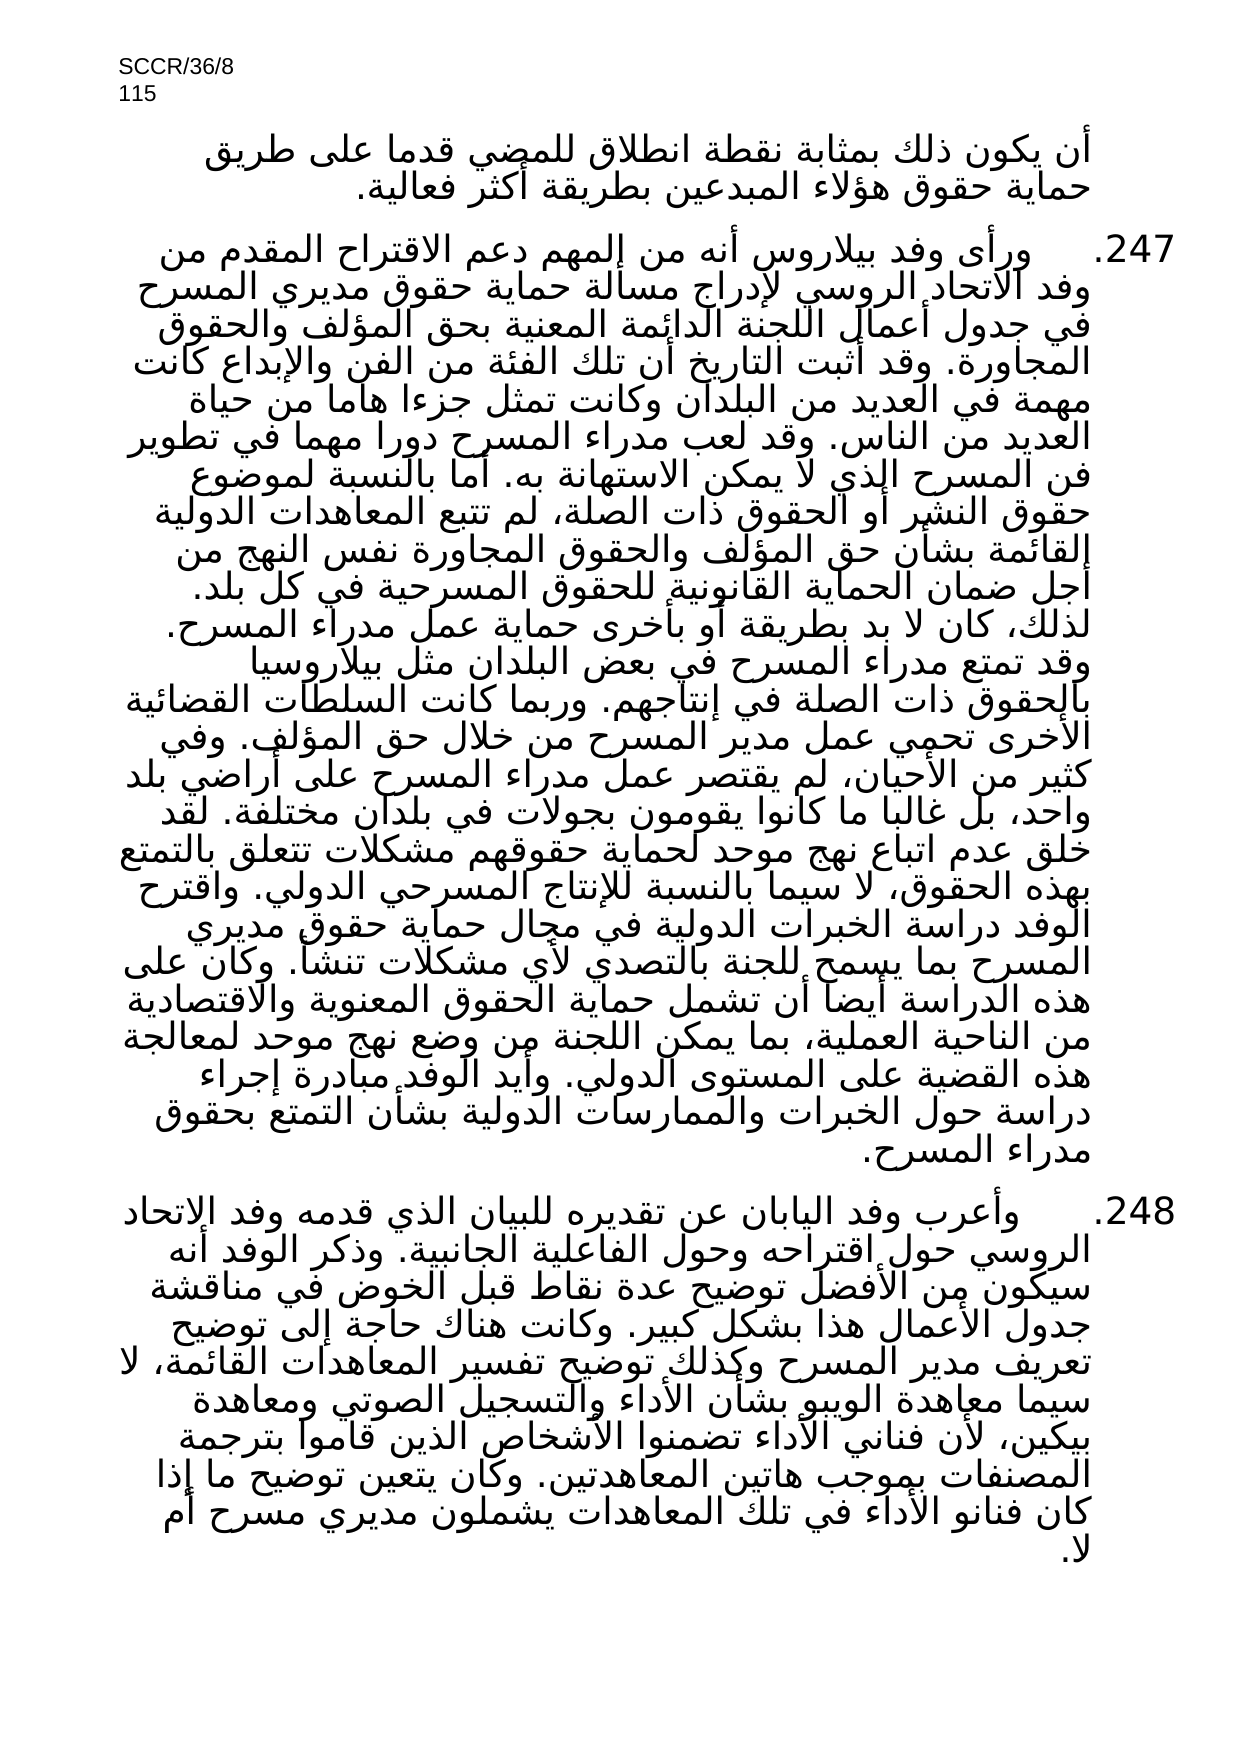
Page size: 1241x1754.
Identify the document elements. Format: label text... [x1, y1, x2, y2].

text ورأى وفد بيلاروس أنه من المهم دعم الاقتراح المقدم من وفد الاتحاد الروسي لإدراج مسألة حماية حقوق مديري المسرح في جدول أعمال اللجنة الدائمة المعنية بحق المؤلف والحقوق المجاورة. وقد أثبت التاريخ أن تلك الفئة من الفن والإبداع كانت مهمة في العديد من البلدان وكانت تمثل جزءا هاما من حياة العديد من الناس. وقد لعب مدراء المسرح دورا مهما في تطوير فن المسرح الذي لا يمكن الاستهانة به. أما بالنسبة لموضوع حقوق النشر أو الحقوق ذات الصلة، لم تتبع المعاهدات الدولية القائمة بشأن حق المؤلف والحقوق المجاورة نفس النهج من أجل ضمان الحماية القانونية للحقوق المسرحية في كل بلد. لذلك، كان لا بد بطريقة أو بأخرى حماية عمل مدراء المسرح. وقد تمتع مدراء المسرح في بعض البلدان مثل بيلاروسيا بالحقوق ذات الصلة في إنتاجهم. وربما كانت السلطات القضائية الأخرى تحمي عمل مدير المسرح من خلال حق المؤلف. وفي كثير من الأحيان، لم يقتصر عمل مدراء المسرح على أراضي بلد واحد، بل غالبا ما كانوا يقومون بجولات في بلدان مختلفة. لقد خلق عدم اتباع نهج موحد لحماية حقوقهم مشكلات تتعلق بالتمتع بهذه الحقوق، لا سيما بالنسبة للإنتاج المسرحي الدولي. واقترح الوفد دراسة الخبرات الدولية في مجال حماية حقوق مديري المسرح بما يسمح للجنة بالتصدي لأي مشكلات تنشأ. وكان على هذه الدراسة أيضا أن تشمل حماية الحقوق المعنوية والاقتصادية من الناحية العملية، بما يمكن اللجنة من وضع نهج موحد لمعالجة هذه القضية على المستوى الدولي. وأيد الوفد مبادرة إجراء دراسة حول الخبرات والممارسات الدولية بشأن التمتع بحقوق مدراء المسرح. [118, 232, 1092, 1170]
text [118, 132, 1092, 207]
text وأعرب وفد اليابان عن تقديره للبيان الذي قدمه وفد الاتحاد الروسي حول اقتراحه وحول الفاعلية الجانبية. وذكر الوفد أنه سيكون من الأفضل توضيح عدة نقاط قبل الخوض في مناقشة جدول الأعمال هذا بشكل كبير. وكانت هناك حاجة إلى توضيح تعريف مدير المسرح وكذلك توضيح تفسير المعاهدات القائمة، لا سيما معاهدة الويبو بشأن الأداء والتسجيل الصوتي ومعاهدة بيكين، لأن فناني الأداء تضمنوا الأشخاص الذين قاموا بترجمة المصنفات بموجب هاتين المعاهدتين. وكان يتعين توضيح ما إذا كان فنانو الأداء في تلك المعاهدات يشملون مديري مسرح أم لا. [118, 1195, 1092, 1570]
